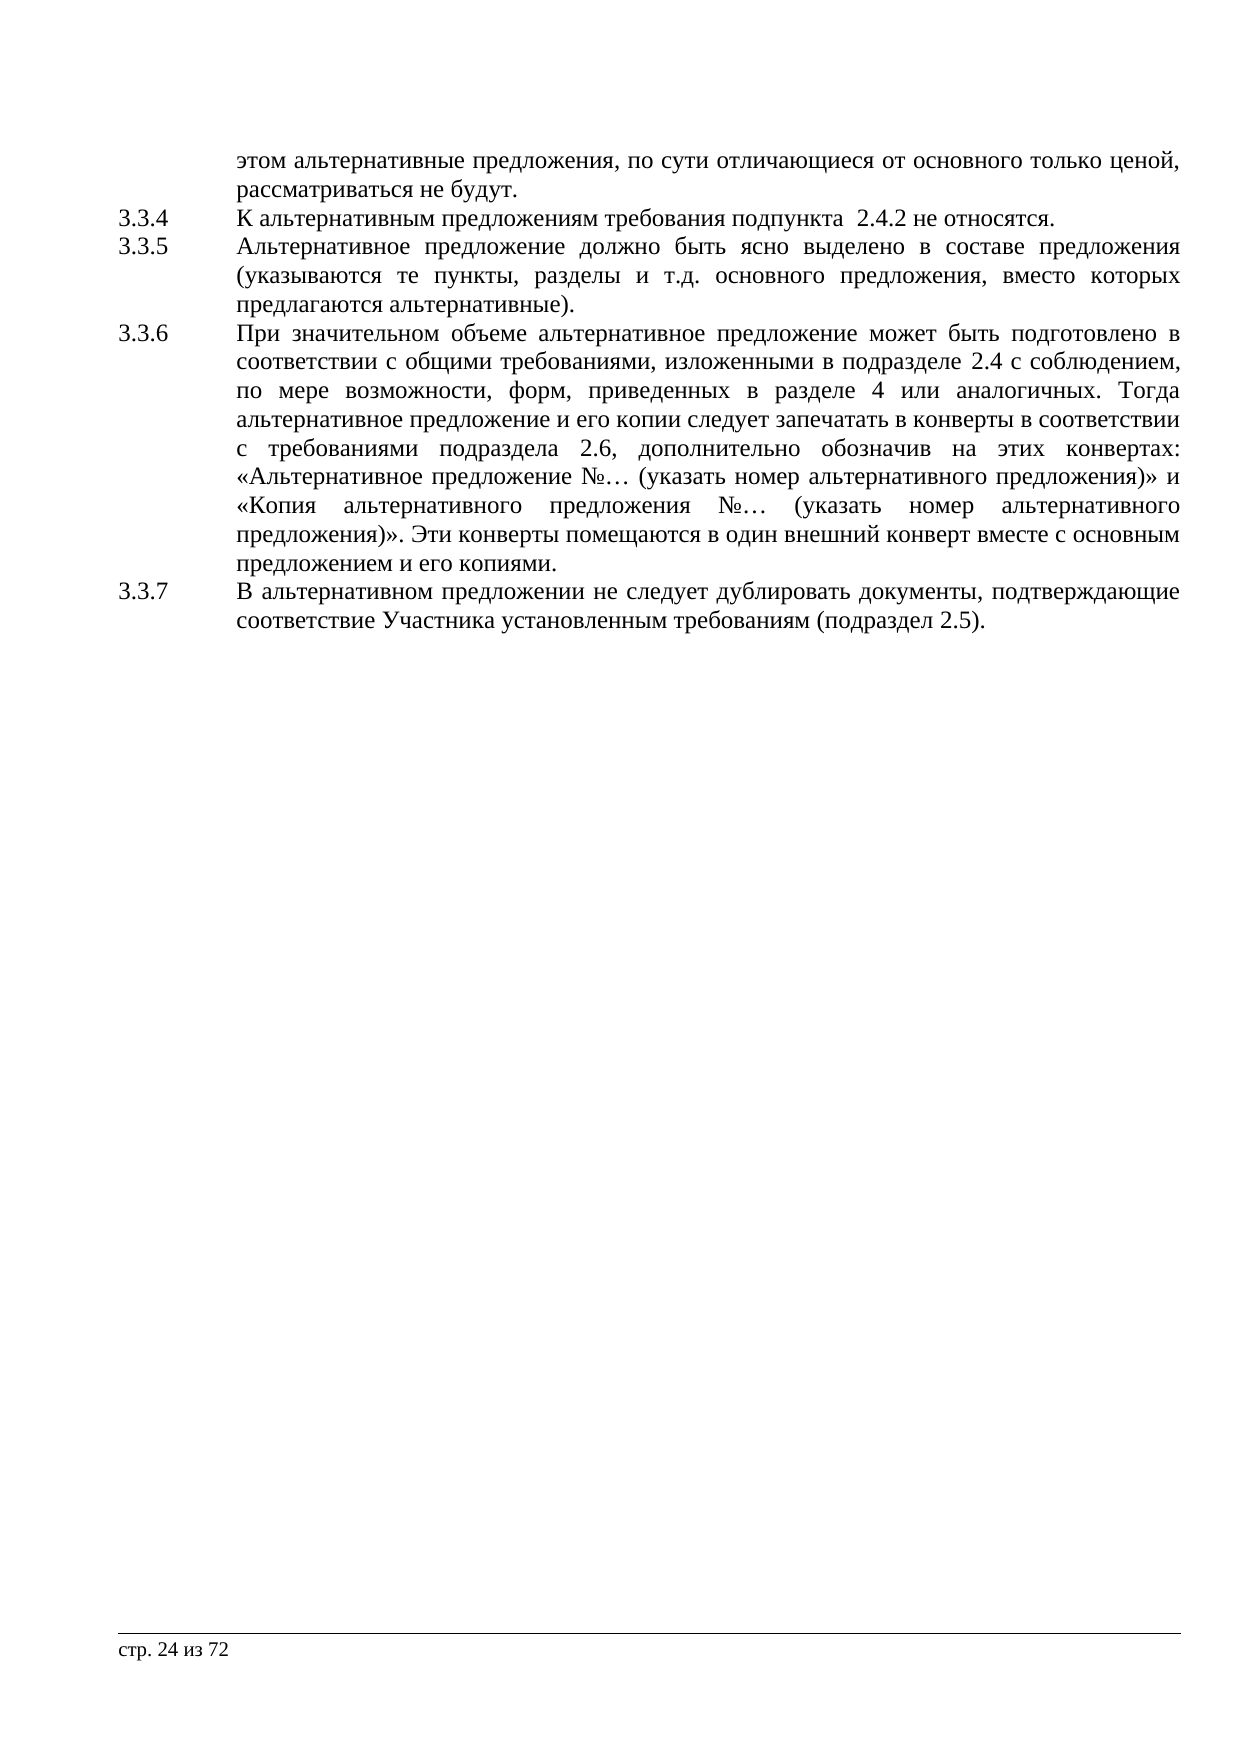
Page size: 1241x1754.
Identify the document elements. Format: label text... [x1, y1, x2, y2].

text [118, 145, 1181, 203]
text Альтернативное предложение должно быть ясно выделено в составе предложения (указываются те пункты, разделы и т.д. основного предложения, вместо которых предлагаются альтернативные). [118, 231, 1181, 318]
text К альтернативным предложениям требования подпункта 2.4.2 не относятся. [118, 203, 1181, 231]
text При значительном объеме альтернативное предложение может быть подготовлено в соответствии с общими требованиями, изложенными в подразделе 2.4 с соблюдением, по мере возможности, форм, приведенных в разделе 4 или аналогичных. Тогда альтернативное предложение и его копии следует запечатать в конверты в соответствии с требованиями подраздела 2.6, дополнительно обозначив на этих конвертах: «Альтернативное предложение №… (указать номер альтернативного предложения)» и «Копия альтернативного предложения №… (указать номер альтернативного предложения)». Эти конверты помещаются в один внешний конверт вместе с основным предложением и его копиями. [118, 318, 1181, 576]
text В альтернативном предложении не следует дублировать документы, подтверждающие соответствие Участника установленным требованиям (подраздел 2.5). [118, 576, 1181, 634]
